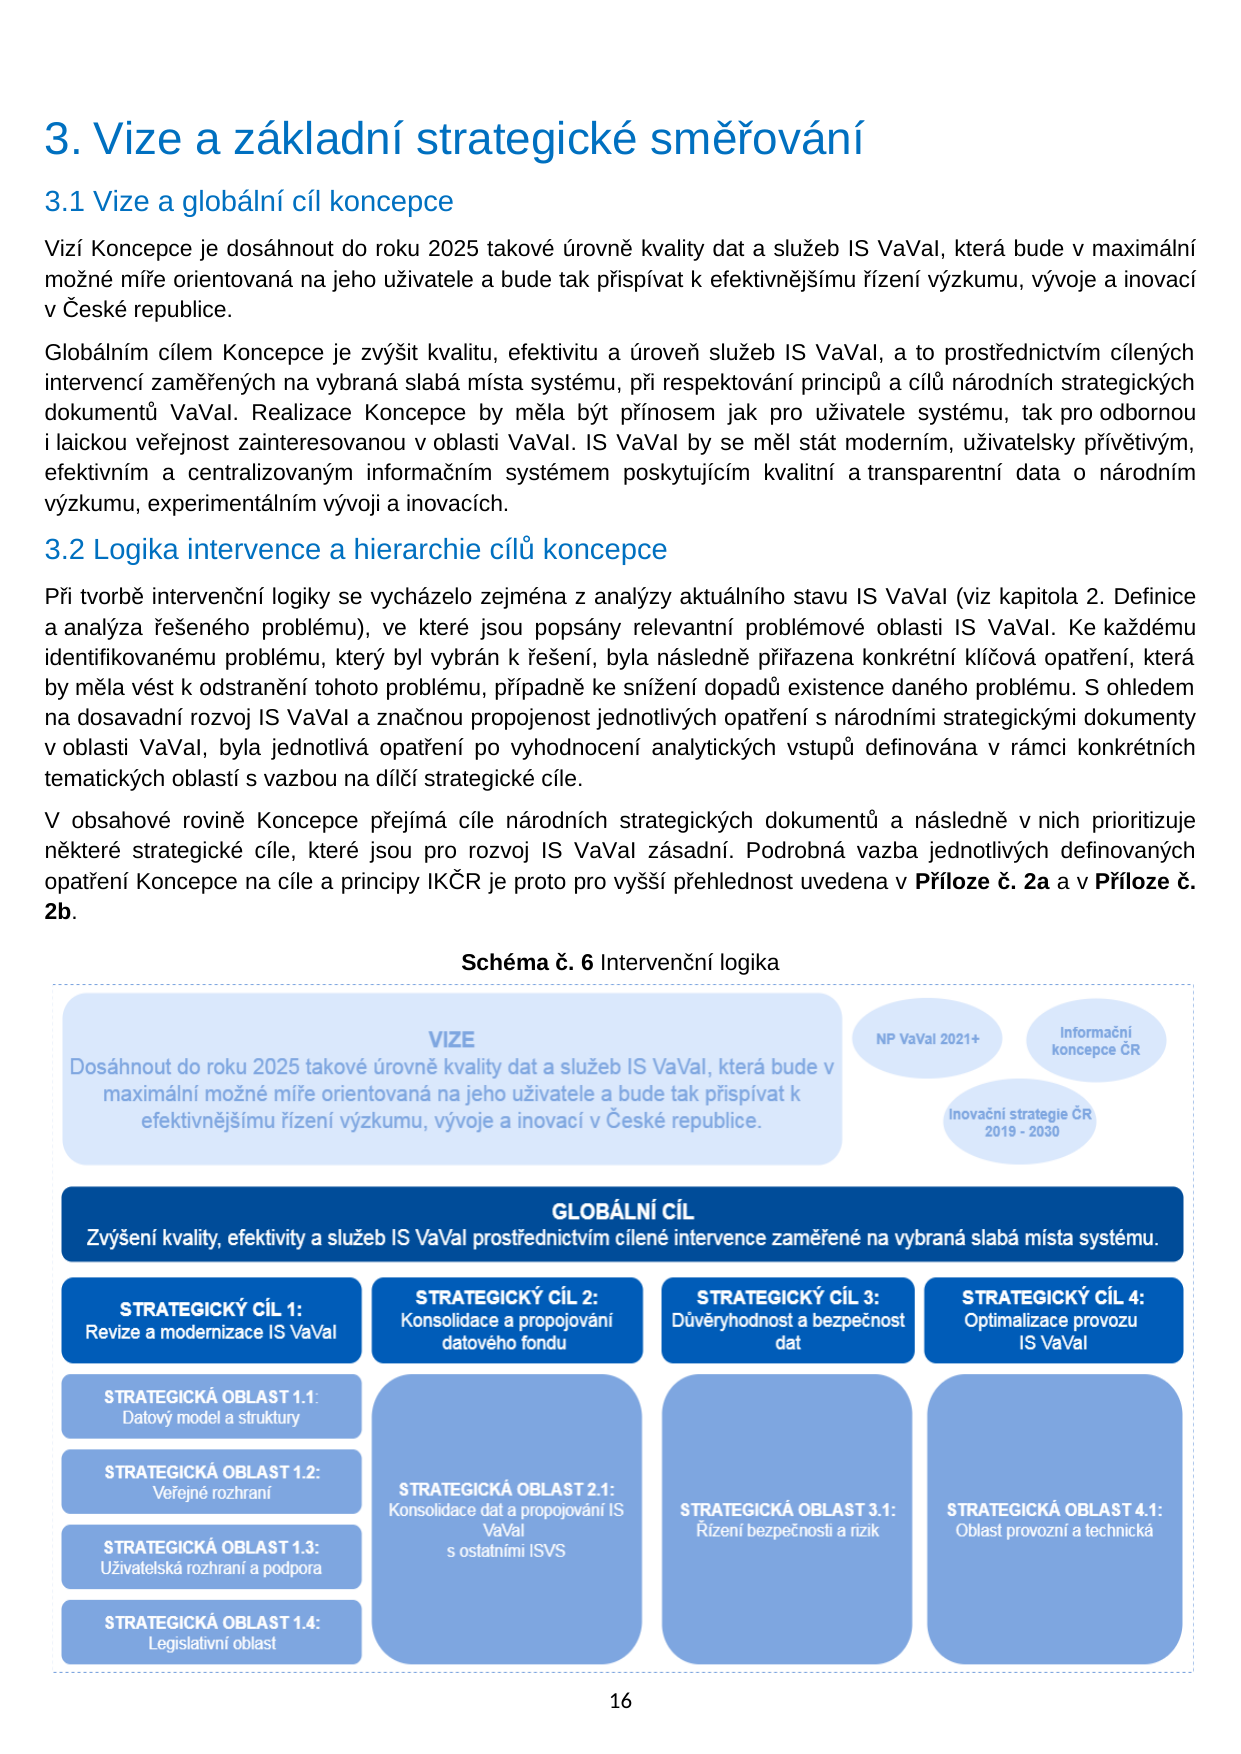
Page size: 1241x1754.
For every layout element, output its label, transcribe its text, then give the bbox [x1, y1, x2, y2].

subtitle 3.2 Logika intervence a hierarchie cílů koncepce [44, 532, 1196, 566]
picture [52, 984, 1194, 1673]
subtitle 3.1 Vize a globální cíl koncepce [44, 184, 1196, 218]
text Vizí Koncepce je dosáhnout do roku 2025 takové úrovně kvality dat a služeb IS VaVaI, která bude v maximální možné míře orientovaná na jeho uživatele a bude tak přispívat k efektivnějšímu řízení výzkumu, vývoje a inovací v České republice. [44, 235, 1196, 322]
text V obsahové rovině Koncepce přejímá cíle národních strategických dokumentů a následně v nich prioritizuje některé strategické cíle, které jsou pro rozvoj IS VaVaI zásadní. Podrobná vazba jednotlivých definovaných opatření Koncepce na cíle a principy IKČR je proto pro vyšší přehlednost uvedena v Příloze č. 2a a v Příloze č. 2b. [44, 807, 1196, 924]
text Při tvorbě intervenční logiky se vycházelo zejména z analýzy aktuálního stavu IS VaVaI (viz kapitola 2. Definice a analýza řešeného problému), ve které jsou popsány relevantní problémové oblasti IS VaVaI. Ke každému identifikovanému problému, který byl vybrán k řešení, byla následně přiřazena konkrétní klíčová opatření, která by měla vést k odstranění tohoto problému, případně ke snížení dopadů existence daného problému. S ohledem na dosavadní rozvoj IS VaVaI a značnou propojenost jednotlivých opatření s národními strategickými dokumenty v oblasti VaVaI, byla jednotlivá opatření po vyhodnocení analytických vstupů definována v rámci konkrétních tematických oblastí s vazbou na dílčí strategické cíle. [44, 583, 1196, 791]
text Schéma č. 6 Intervenční logika [44, 949, 1196, 975]
text Globálním cílem Koncepce je zvýšit kvalitu, efektivitu a úroveň služeb IS VaVaI, a to prostřednictvím cílených intervencí zaměřených na vybraná slabá místa systému, při respektování principů a cílů národních strategických dokumentů VaVaI. Realizace Koncepce by měla být přínosem jak pro uživatele systému, tak pro odbornou i laickou veřejnost zainteresovanou v oblasti VaVaI. IS VaVaI by se měl stát moderním, uživatelsky přívětivým, efektivním a centralizovaným informačním systémem poskytujícím kvalitní a transparentní data o národním výzkumu, experimentálním vývoji a inovacích. [44, 338, 1196, 516]
subtitle Vize a základní strategické směřování [44, 111, 1196, 164]
